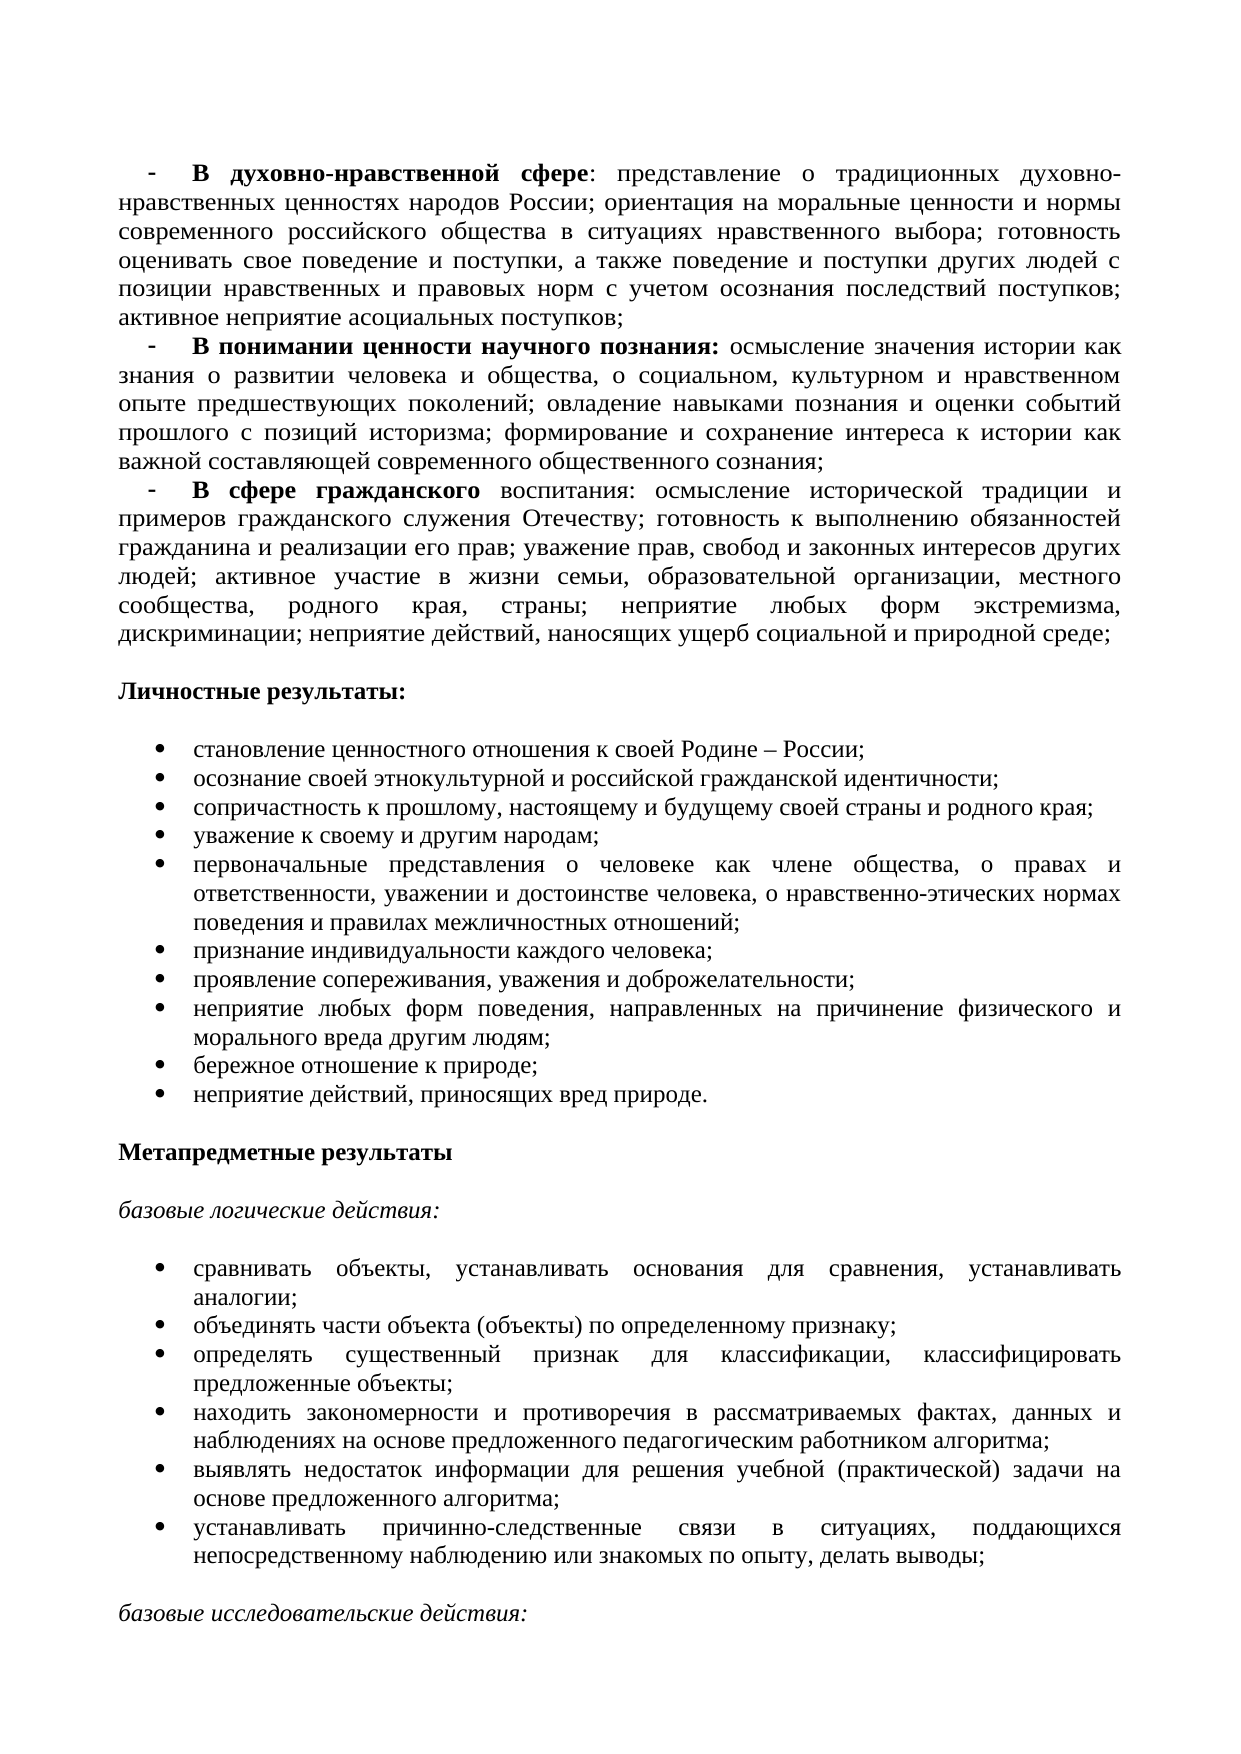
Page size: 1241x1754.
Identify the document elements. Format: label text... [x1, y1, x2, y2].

list проявление сопереживания, уважения и доброжелательности; [156, 964, 1122, 993]
text Метапредметные результаты [118, 1137, 1122, 1166]
list определять существенный признак для классификации, классифицировать предложенные объекты; [156, 1339, 1122, 1397]
list бережное отношение к природе; [156, 1051, 1122, 1079]
list выявлять недостаток информации для решения учебной (практической) задачи на основе предложенного алгоритма; [156, 1454, 1122, 1512]
list В понимании ценности научного познания: осмысление значения истории как знания о развитии человека и общества, о социальном, культурном и нравственном опыте предшествующих поколений; овладение навыками познания и оценки событий прошлого с позиций историзма; формирование и сохранение интереса к истории как важной составляющей современного общественного сознания; [118, 331, 1122, 475]
list признание индивидуальности каждого человека; [156, 936, 1122, 964]
text базовые логические действия: [118, 1195, 1122, 1224]
list устанавливать причинно-следственные связи в ситуациях, поддающихся непосредственному наблюдению или знакомых по опыту, делать выводы; [156, 1512, 1122, 1569]
list осознание своей этнокультурной и российской гражданской идентичности; [156, 763, 1122, 792]
list объединять части объекта (объекты) по определенному признаку; [156, 1311, 1122, 1339]
list В духовно-нравственной сфере: представление о традиционных духовно-нравственных ценностях народов России; ориентация на моральные ценности и нормы современного российского общества в ситуациях нравственного выбора; готовность оценивать свое поведение и поступки, а также поведение и поступки других людей с позиции нравственных и правовых норм с учетом осознания последствий поступков; активное неприятие асоциальных поступков; [118, 158, 1122, 331]
list неприятие любых форм поведения, направленных на причинение физического и морального вреда другим людям; [156, 993, 1122, 1051]
list уважение к своему и другим народам; [156, 821, 1122, 849]
list В сфере гражданского воспитания: осмысление исторической традиции и примеров гражданского служения Отечеству; готовность к выполнению обязанностей гражданина и реализации его прав; уважение прав, свобод и законных интересов других людей; активное участие в жизни семьи, образовательной организации, местного сообщества, родного края, страны; неприятие любых форм экстремизма, дискриминации; неприятие действий, наносящих ущерб социальной и природной среде; [118, 475, 1122, 647]
list сопричастность к прошлому, настоящему и будущему своей страны и родного края; [156, 792, 1122, 821]
text базовые исследовательские действия: [118, 1598, 1122, 1627]
text Личностные результаты: [118, 676, 1122, 705]
list сравнивать объекты, устанавливать основания для сравнения, устанавливать аналогии; [156, 1253, 1122, 1311]
list находить закономерности и противоречия в рассматриваемых фактах, данных и наблюдениях на основе предложенного педагогическим работником алгоритма; [156, 1397, 1122, 1454]
list первоначальные представления о человеке как члене общества, о правах и ответственности, уважении и достоинстве человека, о нравственно-этических нормах поведения и правилах межличностных отношений; [156, 849, 1122, 936]
list неприятие действий, приносящих вред природе. [156, 1079, 1122, 1108]
list становление ценностного отношения к своей Родине – России; [156, 734, 1122, 763]
